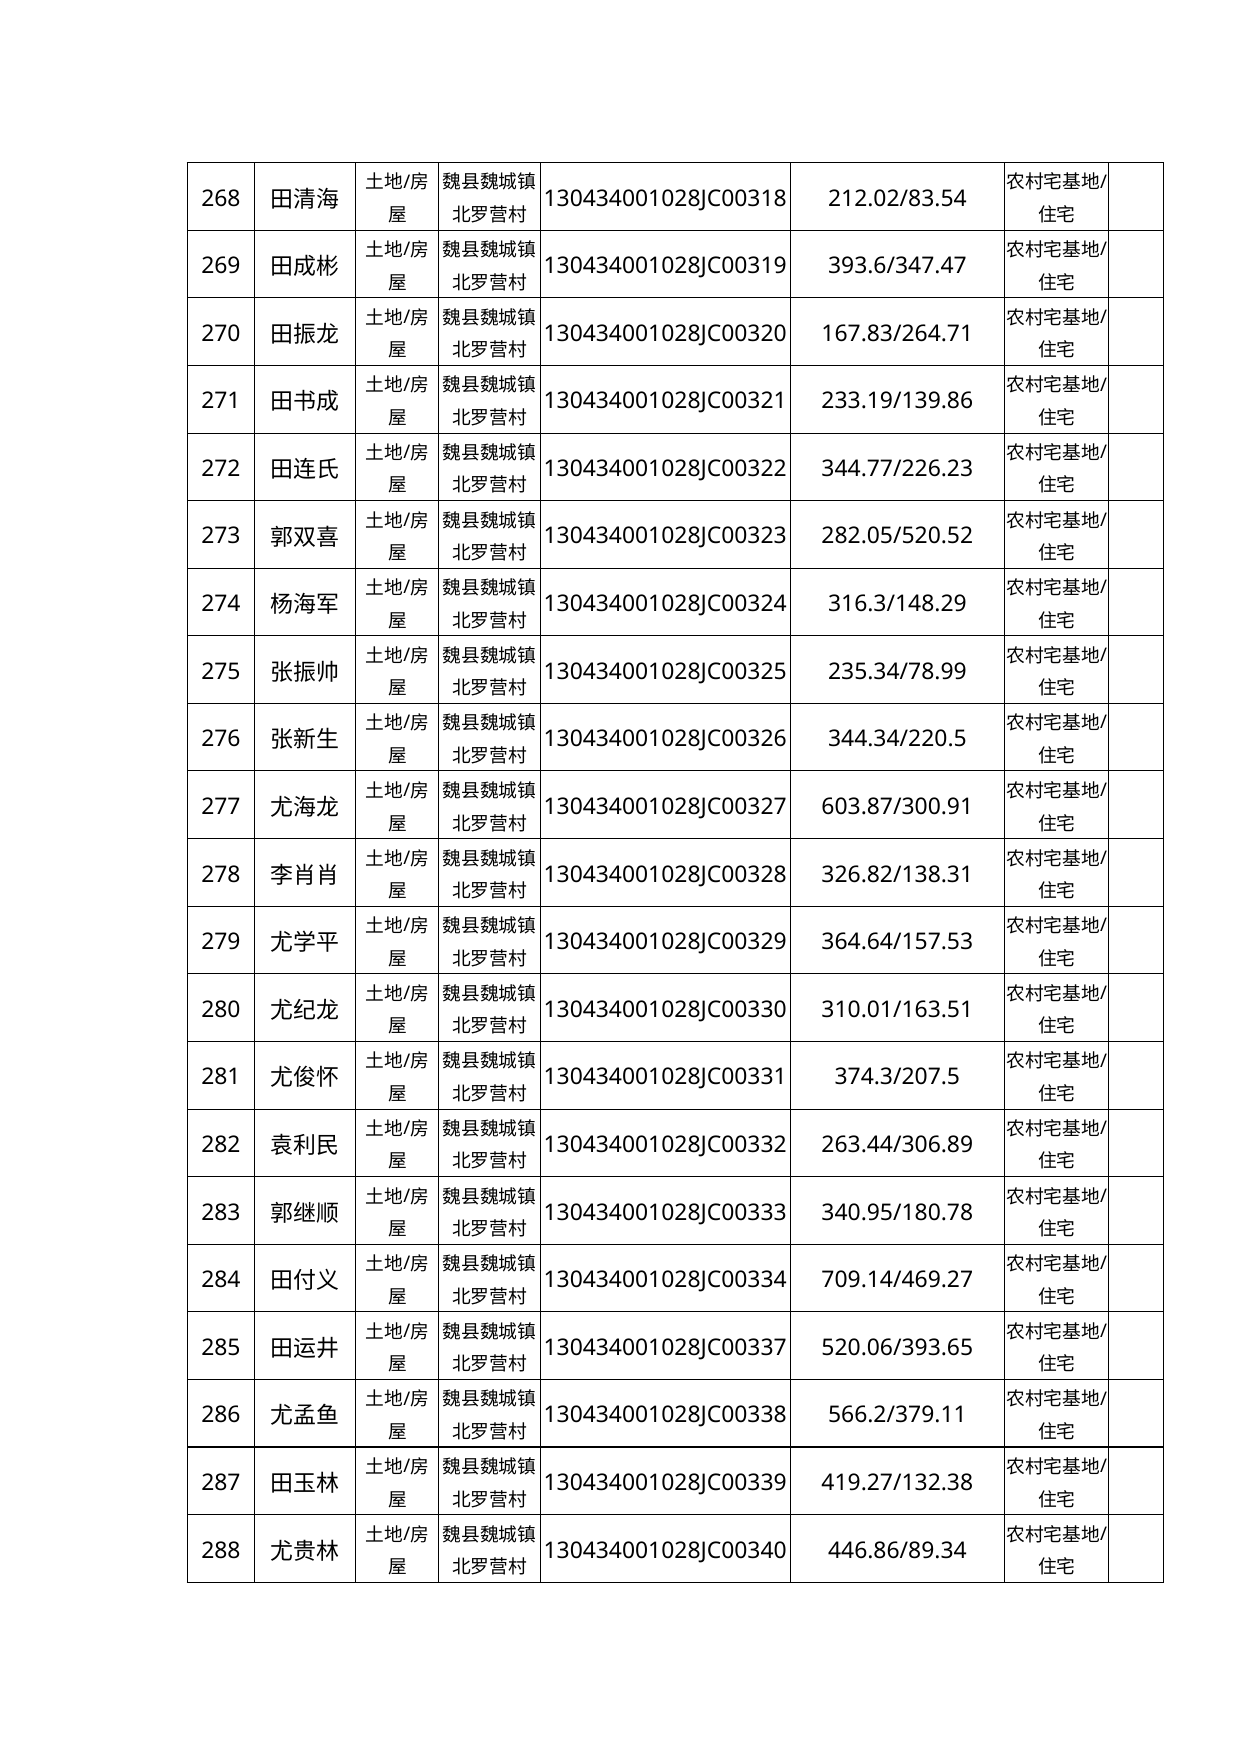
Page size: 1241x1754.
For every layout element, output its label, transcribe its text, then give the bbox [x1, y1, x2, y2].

table_cell 农村宅基地/住宅 [1005, 1177, 1108, 1244]
table_cell [1109, 231, 1163, 297]
table_cell 魏县魏城镇北罗营村 [439, 569, 540, 635]
table_cell 魏县魏城镇北罗营村 [439, 231, 540, 297]
table_cell 杨海军 [255, 569, 355, 635]
table_cell 农村宅基地/住宅 [1005, 163, 1108, 229]
table_cell 285 [188, 1312, 254, 1379]
table_cell 土地/房屋 [356, 1312, 438, 1379]
table_cell 土地/房屋 [356, 839, 438, 906]
table_cell 魏县魏城镇北罗营村 [439, 1448, 540, 1514]
table_cell [1109, 1448, 1163, 1514]
table_cell [1109, 636, 1163, 703]
table_cell [1109, 298, 1163, 365]
table_cell [1109, 501, 1163, 568]
table_cell 魏县魏城镇北罗营村 [439, 298, 540, 365]
table_cell 340.95/180.78 [791, 1177, 1004, 1244]
table_cell 尤贵林 [255, 1515, 355, 1582]
table_cell 土地/房屋 [356, 501, 438, 568]
table_cell 农村宅基地/住宅 [1005, 771, 1108, 838]
table_cell 魏县魏城镇北罗营村 [439, 1110, 540, 1176]
table_cell 农村宅基地/住宅 [1005, 839, 1108, 906]
table_cell 田连氏 [255, 434, 355, 500]
table_cell 农村宅基地/住宅 [1005, 1448, 1108, 1514]
table_cell 田书成 [255, 366, 355, 432]
table_cell [1109, 771, 1163, 838]
table_cell [1109, 1245, 1163, 1311]
table_cell 130434001028JC00325 [541, 636, 790, 703]
table_cell 344.77/226.23 [791, 434, 1004, 500]
table_cell 282.05/520.52 [791, 501, 1004, 568]
table_cell 130434001028JC00339 [541, 1448, 790, 1514]
table_cell 土地/房屋 [356, 974, 438, 1041]
table_cell 土地/房屋 [356, 434, 438, 500]
table_cell 土地/房屋 [356, 704, 438, 770]
table_cell 尤纪龙 [255, 974, 355, 1041]
table_cell 130434001028JC00319 [541, 231, 790, 297]
table_cell 土地/房屋 [356, 907, 438, 973]
table_cell 田付义 [255, 1245, 355, 1311]
table_cell 272 [188, 434, 254, 500]
table_cell 田玉林 [255, 1448, 355, 1514]
table_cell 566.2/379.11 [791, 1380, 1004, 1446]
table_cell 235.34/78.99 [791, 636, 1004, 703]
table_cell 130434001028JC00322 [541, 434, 790, 500]
table_cell 212.02/83.54 [791, 163, 1004, 229]
table_cell 270 [188, 298, 254, 365]
table_cell 土地/房屋 [356, 1177, 438, 1244]
table_cell [1109, 434, 1163, 500]
table_cell 709.14/469.27 [791, 1245, 1004, 1311]
table_cell 农村宅基地/住宅 [1005, 907, 1108, 973]
table_cell 魏县魏城镇北罗营村 [439, 163, 540, 229]
table_cell 田振龙 [255, 298, 355, 365]
table_cell 233.19/139.86 [791, 366, 1004, 432]
table_cell 288 [188, 1515, 254, 1582]
table_cell 130434001028JC00330 [541, 974, 790, 1041]
table_cell 魏县魏城镇北罗营村 [439, 501, 540, 568]
table_cell 农村宅基地/住宅 [1005, 704, 1108, 770]
table_cell 土地/房屋 [356, 231, 438, 297]
table_cell 130434001028JC00331 [541, 1042, 790, 1108]
table_cell 130434001028JC00327 [541, 771, 790, 838]
table_cell 农村宅基地/住宅 [1005, 974, 1108, 1041]
table_cell 魏县魏城镇北罗营村 [439, 771, 540, 838]
table_cell 魏县魏城镇北罗营村 [439, 1177, 540, 1244]
table_cell 279 [188, 907, 254, 973]
table_cell 419.27/132.38 [791, 1448, 1004, 1514]
table_cell [1109, 1312, 1163, 1379]
table_cell 魏县魏城镇北罗营村 [439, 1042, 540, 1108]
table_cell 130434001028JC00326 [541, 704, 790, 770]
table_cell 郭继顺 [255, 1177, 355, 1244]
table_cell 田运井 [255, 1312, 355, 1379]
table_cell 167.83/264.71 [791, 298, 1004, 365]
table_cell 农村宅基地/住宅 [1005, 1042, 1108, 1108]
table_cell 土地/房屋 [356, 298, 438, 365]
table_cell 130434001028JC00333 [541, 1177, 790, 1244]
table_cell 130434001028JC00318 [541, 163, 790, 229]
table_cell 土地/房屋 [356, 569, 438, 635]
table_cell 263.44/306.89 [791, 1110, 1004, 1176]
table_cell 393.6/347.47 [791, 231, 1004, 297]
table_cell 130434001028JC00328 [541, 839, 790, 906]
table_cell 326.82/138.31 [791, 839, 1004, 906]
table_cell 郭双喜 [255, 501, 355, 568]
table_cell 276 [188, 704, 254, 770]
table_cell 284 [188, 1245, 254, 1311]
table_cell 364.64/157.53 [791, 907, 1004, 973]
table_cell 278 [188, 839, 254, 906]
table_cell 374.3/207.5 [791, 1042, 1004, 1108]
table_cell 土地/房屋 [356, 771, 438, 838]
table_cell [1109, 569, 1163, 635]
table_cell 张振帅 [255, 636, 355, 703]
table_cell 农村宅基地/住宅 [1005, 434, 1108, 500]
table_cell [1109, 1042, 1163, 1108]
table_cell 603.87/300.91 [791, 771, 1004, 838]
table_cell 土地/房屋 [356, 366, 438, 432]
table_cell 农村宅基地/住宅 [1005, 569, 1108, 635]
table_cell [1109, 163, 1163, 229]
table_cell 282 [188, 1110, 254, 1176]
table_cell 280 [188, 974, 254, 1041]
table_cell 130434001028JC00338 [541, 1380, 790, 1446]
table_cell 魏县魏城镇北罗营村 [439, 636, 540, 703]
table_cell 魏县魏城镇北罗营村 [439, 1312, 540, 1379]
table_cell [1109, 366, 1163, 432]
table_cell [1109, 839, 1163, 906]
table_cell 田成彬 [255, 231, 355, 297]
table_cell 130434001028JC00323 [541, 501, 790, 568]
table_cell [1109, 1177, 1163, 1244]
table_cell [1109, 1380, 1163, 1446]
table_cell 土地/房屋 [356, 1380, 438, 1446]
table_cell 土地/房屋 [356, 1245, 438, 1311]
table_cell [1109, 974, 1163, 1041]
table_cell 130434001028JC00321 [541, 366, 790, 432]
table_cell 张新生 [255, 704, 355, 770]
table_cell 李肖肖 [255, 839, 355, 906]
table_cell 130434001028JC00332 [541, 1110, 790, 1176]
table_cell 446.86/89.34 [791, 1515, 1004, 1582]
table_cell 魏县魏城镇北罗营村 [439, 839, 540, 906]
table_cell 130434001028JC00334 [541, 1245, 790, 1311]
table_cell 农村宅基地/住宅 [1005, 636, 1108, 703]
table_cell 281 [188, 1042, 254, 1108]
table_cell 农村宅基地/住宅 [1005, 1245, 1108, 1311]
table_cell 农村宅基地/住宅 [1005, 1380, 1108, 1446]
table_cell 土地/房屋 [356, 1042, 438, 1108]
table_cell 魏县魏城镇北罗营村 [439, 1515, 540, 1582]
table_cell 农村宅基地/住宅 [1005, 366, 1108, 432]
table_cell 130434001028JC00329 [541, 907, 790, 973]
table_cell 287 [188, 1448, 254, 1514]
table_cell 魏县魏城镇北罗营村 [439, 366, 540, 432]
table_cell 土地/房屋 [356, 1110, 438, 1176]
table_cell 274 [188, 569, 254, 635]
table_cell 310.01/163.51 [791, 974, 1004, 1041]
table_cell 田清海 [255, 163, 355, 229]
table_cell 农村宅基地/住宅 [1005, 1110, 1108, 1176]
table_cell 土地/房屋 [356, 1448, 438, 1514]
table_cell 魏县魏城镇北罗营村 [439, 704, 540, 770]
table_cell 土地/房屋 [356, 163, 438, 229]
table_cell 277 [188, 771, 254, 838]
table_cell 520.06/393.65 [791, 1312, 1004, 1379]
table_cell 尤孟鱼 [255, 1380, 355, 1446]
table_cell 尤海龙 [255, 771, 355, 838]
table_cell 农村宅基地/住宅 [1005, 1515, 1108, 1582]
table_cell 尤俊怀 [255, 1042, 355, 1108]
table_cell 316.3/148.29 [791, 569, 1004, 635]
table_cell 魏县魏城镇北罗营村 [439, 974, 540, 1041]
table_cell 袁利民 [255, 1110, 355, 1176]
table_cell 农村宅基地/住宅 [1005, 231, 1108, 297]
table_cell [1109, 1515, 1163, 1582]
table_cell 344.34/220.5 [791, 704, 1004, 770]
table_cell 268 [188, 163, 254, 229]
table_cell 130434001028JC00340 [541, 1515, 790, 1582]
table_cell [1109, 1110, 1163, 1176]
table_cell 魏县魏城镇北罗营村 [439, 434, 540, 500]
table_cell 130434001028JC00324 [541, 569, 790, 635]
table_cell 269 [188, 231, 254, 297]
table_cell [1109, 704, 1163, 770]
table_cell 275 [188, 636, 254, 703]
table_cell 魏县魏城镇北罗营村 [439, 907, 540, 973]
table_cell 魏县魏城镇北罗营村 [439, 1245, 540, 1311]
table_cell 农村宅基地/住宅 [1005, 298, 1108, 365]
table_cell 农村宅基地/住宅 [1005, 1312, 1108, 1379]
table_cell 286 [188, 1380, 254, 1446]
table_cell 130434001028JC00320 [541, 298, 790, 365]
table_cell [1109, 907, 1163, 973]
table_cell 130434001028JC00337 [541, 1312, 790, 1379]
table_cell 273 [188, 501, 254, 568]
table_cell 魏县魏城镇北罗营村 [439, 1380, 540, 1446]
table_cell 283 [188, 1177, 254, 1244]
table_cell 271 [188, 366, 254, 432]
table_cell 土地/房屋 [356, 636, 438, 703]
table_cell 尤学平 [255, 907, 355, 973]
table_cell 农村宅基地/住宅 [1005, 501, 1108, 568]
table_cell 土地/房屋 [356, 1515, 438, 1582]
